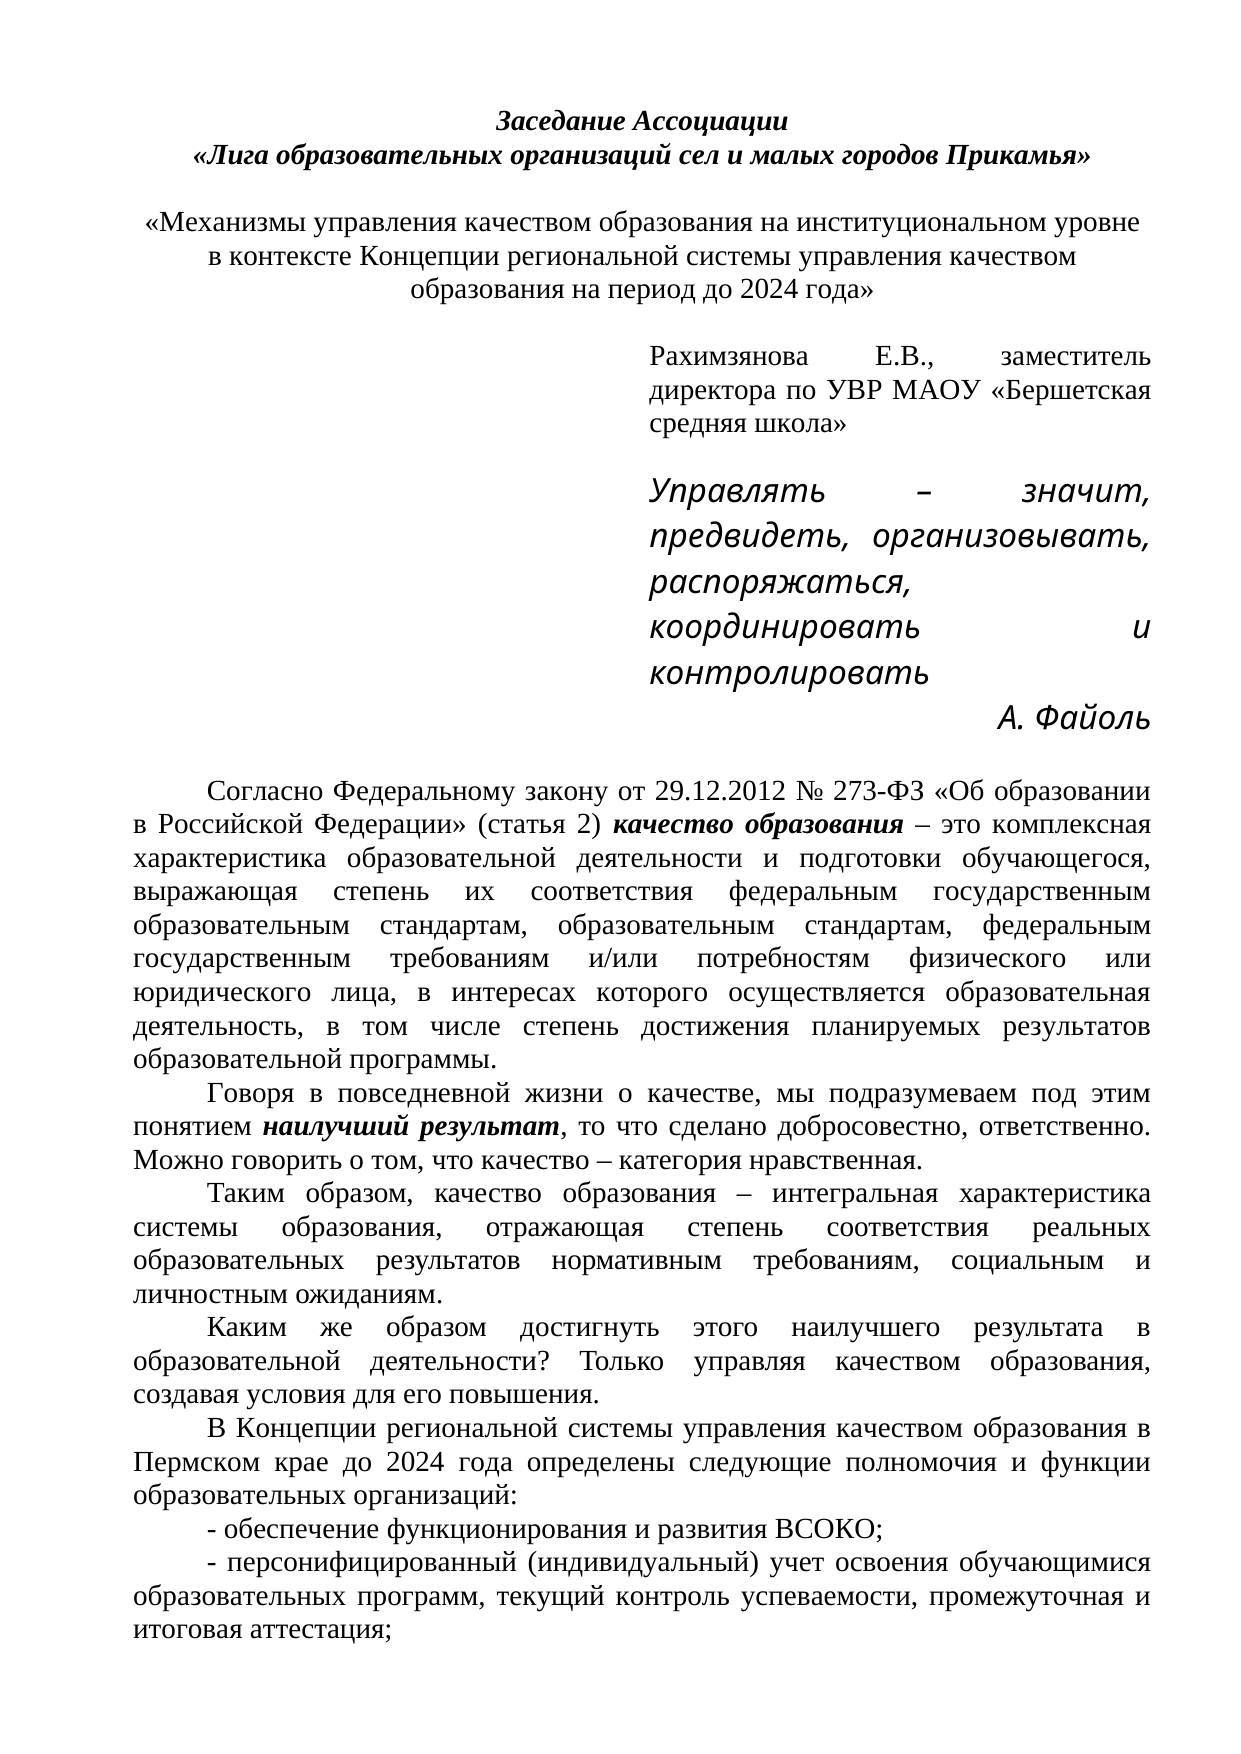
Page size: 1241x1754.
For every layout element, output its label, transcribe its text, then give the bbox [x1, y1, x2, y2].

text Заседание Ассоциации [133, 103, 1152, 137]
text А. Файоль [797, 694, 1152, 739]
text - персонифицированный (индивидуальный) учет освоения обучающимися образовательных программ, текущий контроль успеваемости, промежуточная и итоговая аттестация; [133, 1544, 1152, 1645]
text Каким же образом достигнуть этого наилучшего результата в образовательной деятельности? Только управляя качеством образования, создавая условия для его повышения. [133, 1309, 1152, 1410]
text Говоря в повседневной жизни о качестве, мы подразумеваем под этим понятием наилучший результат, то что сделано добросовестно, ответственно. Можно говорить о том, что качество – категория нравственная. [133, 1075, 1152, 1175]
text «Лига образовательных организаций сел и малых городов Прикамья» [133, 137, 1152, 171]
text в контексте Концепции региональной системы управления качеством образования на период до 2024 года» [133, 238, 1152, 305]
text В Концепции региональной системы управления качеством образования в Пермском крае до 2024 года определены следующие полномочия и функции образовательных организаций: [133, 1410, 1152, 1511]
text «Механизмы управления качеством образования на институциональном уровне [133, 204, 1152, 238]
text Управлять – значит, предвидеть, организовывать, распоряжаться, координировать и контролировать [649, 467, 1152, 694]
text Таким образом, качество образования – интегральная характеристика системы образования, отражающая степень соответствия реальных образовательных результатов нормативным требованиям, социальным и личностным ожиданиям. [133, 1175, 1152, 1309]
text Согласно Федеральному закону от 29.12.2012 № 273-ФЗ «Об образовании в Российской Федерации» (статья 2) качество образования – это комплексная характеристика образовательной деятельности и подготовки обучающегося, выражающая степень их соответствия федеральным государственным образовательным стандартам, образовательным стандартам, федеральным государственным требованиям и/или потребностям физического или юридического лица, в интересах которого осуществляется образовательная деятельность, в том числе степень достижения планируемых результатов образовательной программы. [133, 773, 1152, 1075]
text Рахимзянова Е.В., заместитель директора по УВР МАОУ «Бершетская средняя школа» [649, 338, 1152, 439]
text - обеспечение функционирования и развития ВСОКО; [133, 1511, 1152, 1544]
